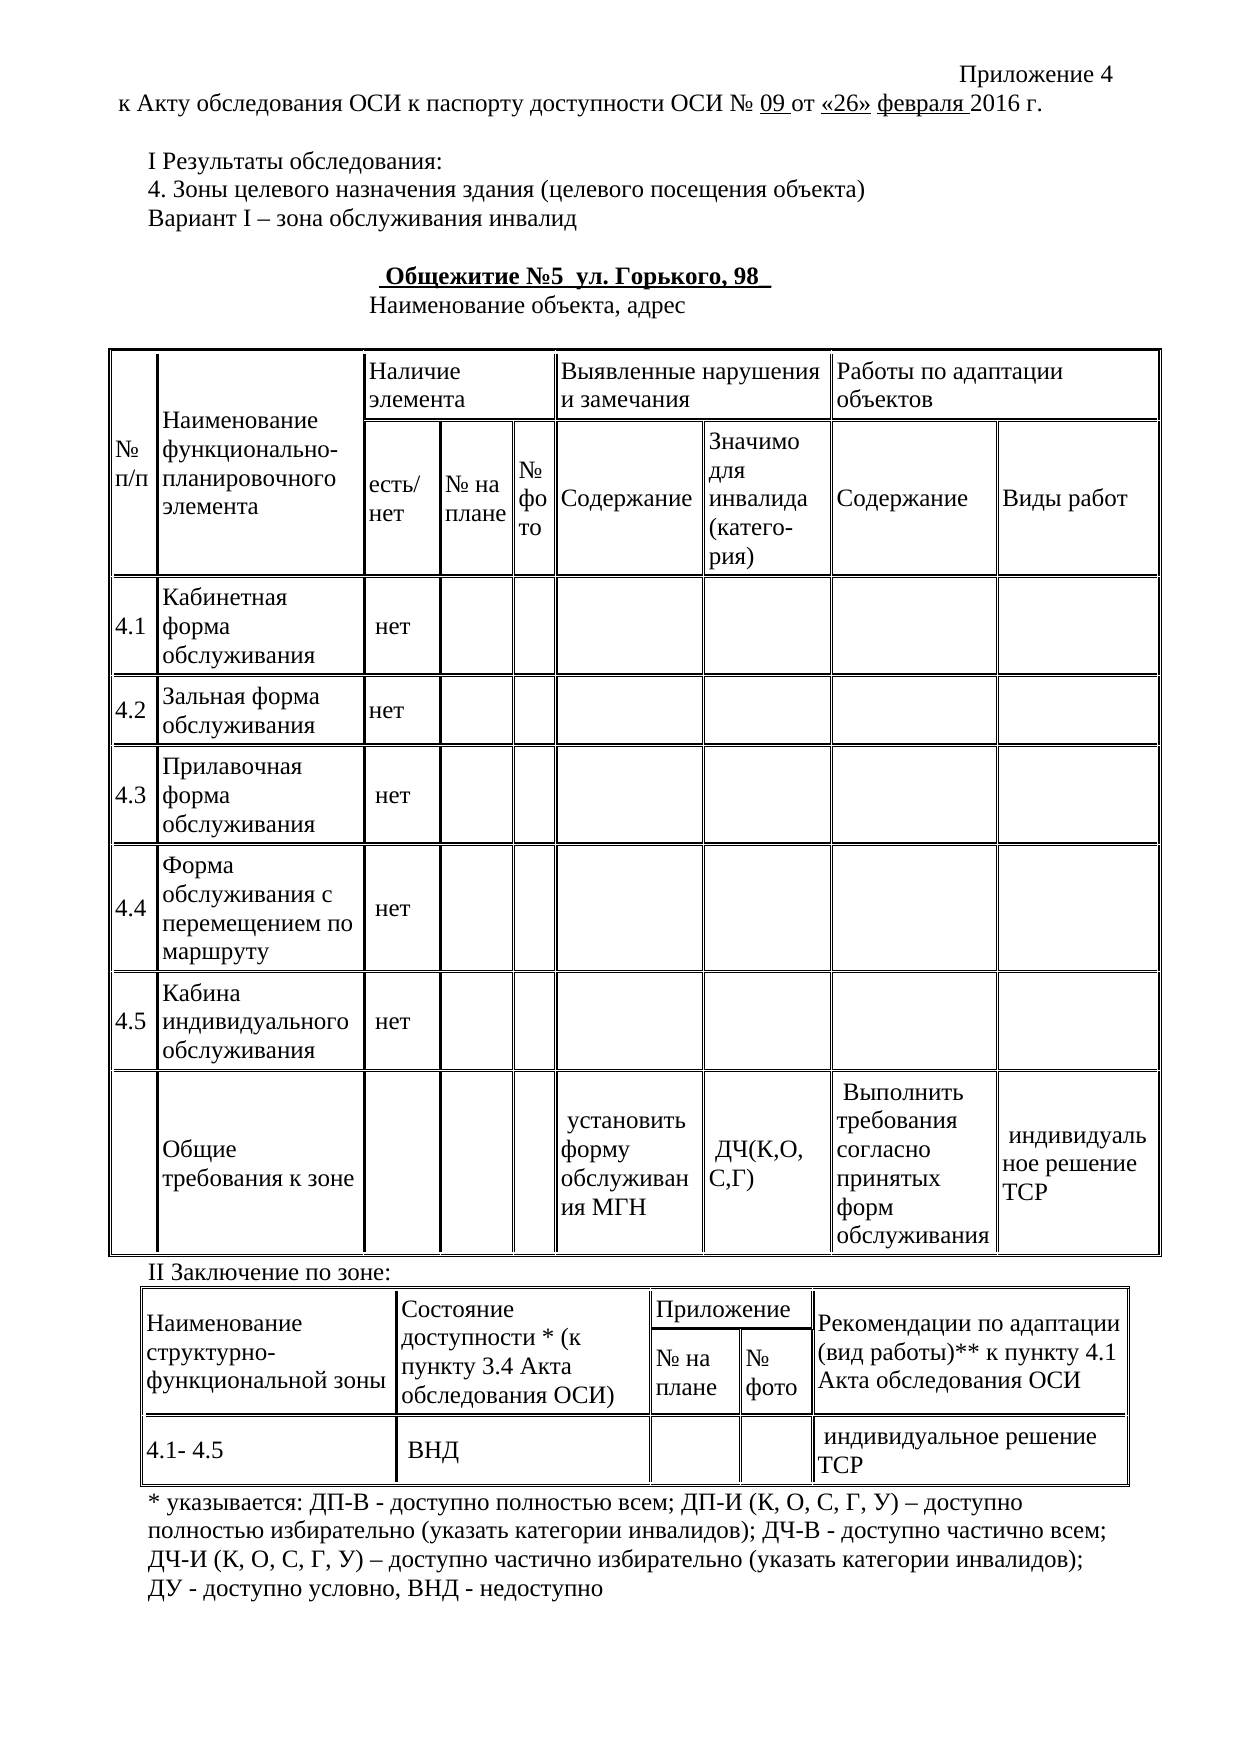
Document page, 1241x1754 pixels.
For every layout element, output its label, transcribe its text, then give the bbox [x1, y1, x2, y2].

table_cell [833, 578, 996, 673]
table_cell Содержание [558, 422, 702, 574]
table_cell [705, 578, 830, 673]
table_cell нет [366, 578, 439, 673]
table_header Рекомендации по адаптации (вид работы)** к пункту 4.1 Акта обследования ОСИ [813, 1289, 1127, 1413]
table_cell установить форму обслуживания МГН [556, 1072, 704, 1254]
table_cell [705, 846, 830, 970]
table_cell [558, 578, 702, 673]
table_cell [705, 747, 830, 842]
table_cell Содержание [833, 422, 996, 574]
table_cell нет [366, 747, 439, 842]
table_cell нет [366, 846, 439, 970]
table_cell 4.5 [110, 970, 157, 1069]
text Приложение 4 к Акту обследования ОСИ к паспорту доступности ОСИ № 09 от «26» февраля 2016 г. [118, 59, 1122, 117]
table_header Выявленные нарушения и замечания [556, 351, 832, 418]
table_cell 4.2 [112, 673, 156, 743]
table_cell № на плане [442, 422, 512, 574]
table_header Состояние доступности * (к пункту 3.4 Акта обследования ОСИ) [396, 1289, 651, 1413]
table_header Приложение [651, 1287, 813, 1327]
table_cell 4.4 [112, 842, 156, 970]
table_cell [705, 677, 830, 743]
table_cell [833, 973, 996, 1069]
table_header Работы по адаптации объектов [832, 351, 1158, 418]
table_cell Виды работ [999, 418, 1159, 574]
text Общежитие №5 ул. Горького, 98_ Наименование объекта, адрес [148, 261, 1122, 319]
table_cell [515, 677, 554, 743]
table_cell [833, 747, 996, 842]
table_cell [514, 1069, 556, 1254]
table_cell 4.1- 4.5 [143, 1413, 396, 1483]
table_cell № на плане [652, 1330, 739, 1413]
table_cell [558, 747, 702, 842]
table_cell [833, 846, 996, 970]
table_cell [442, 846, 512, 970]
table_header № п/п [112, 351, 157, 574]
table_cell [442, 747, 512, 842]
table_cell [651, 1417, 741, 1483]
table_cell Значимо для инвалида (катего-рия) [705, 422, 830, 574]
table_cell [440, 1072, 513, 1254]
table_cell [705, 973, 830, 1069]
table_cell [110, 1069, 157, 1254]
table_cell [999, 842, 1159, 970]
table_cell [999, 574, 1159, 673]
table_cell [999, 673, 1159, 743]
table_cell [558, 677, 702, 743]
table_cell [515, 846, 554, 970]
text * указывается: ДП-В - доступно полностью всем; ДП-И (К, О, С, Г, У) – доступно полностью избирательно (указать категории инвалидов); ДЧ-В - доступно частично всем; ДЧ-И (К, О, С, Г, У) – доступно частично избирательно (указать категории инвалидов); ДУ - доступно условно, ВНД - недоступно [148, 1487, 1122, 1636]
table_header Наименование структурно-функциональной зоны [143, 1289, 396, 1413]
table_cell 4.3 [112, 743, 156, 842]
table_cell ДЧ(К,О, С,Г) [704, 1072, 832, 1254]
table_cell индивидуальное решение ТСР [813, 1413, 1127, 1483]
table_cell индивидуальное решение ТСР [998, 1069, 1160, 1254]
table_header Наличие элемента [364, 350, 556, 418]
table_cell [515, 973, 554, 1069]
table_cell нет [366, 973, 439, 1069]
table_cell [364, 1072, 440, 1254]
table_cell 4.1 [112, 574, 156, 673]
table_cell [833, 677, 996, 743]
table_cell ВНД [396, 1417, 651, 1483]
table_cell Зальная форма обслуживания [159, 677, 363, 743]
table_cell нет [366, 677, 439, 743]
table_cell Выполнить требования согласно принятых форм обслуживания [832, 1072, 997, 1254]
table_cell [558, 846, 702, 970]
table_cell [442, 677, 512, 743]
table_cell № фото [742, 1330, 811, 1413]
text I Результаты обследования: 4. Зоны целевого назначения здания (целевого посещения объекта) Вариант I – зона обслуживания инвалид [148, 146, 1122, 232]
table_cell [442, 973, 512, 1069]
table_cell [442, 578, 512, 673]
table_cell есть/ нет [366, 422, 439, 574]
table_cell № фото [515, 422, 554, 574]
table_cell Кабина индивидуального обслуживания [159, 973, 363, 1069]
table_cell [999, 743, 1159, 842]
table_cell Кабинетная форма обслуживания [159, 578, 363, 673]
table_cell [558, 973, 702, 1069]
table_cell [998, 970, 1160, 1069]
table_cell [741, 1415, 813, 1483]
table_cell Форма обслуживания с перемещением по маршруту [159, 846, 363, 970]
table_cell [515, 747, 554, 842]
table_header Наименование функционально-планировочного элемента [157, 350, 364, 574]
table_cell [515, 578, 554, 673]
table_cell Общие требования к зоне [157, 1072, 364, 1254]
table_cell Прилавочная форма обслуживания [159, 747, 363, 842]
text II Заключение по зоне: [148, 1257, 1122, 1286]
